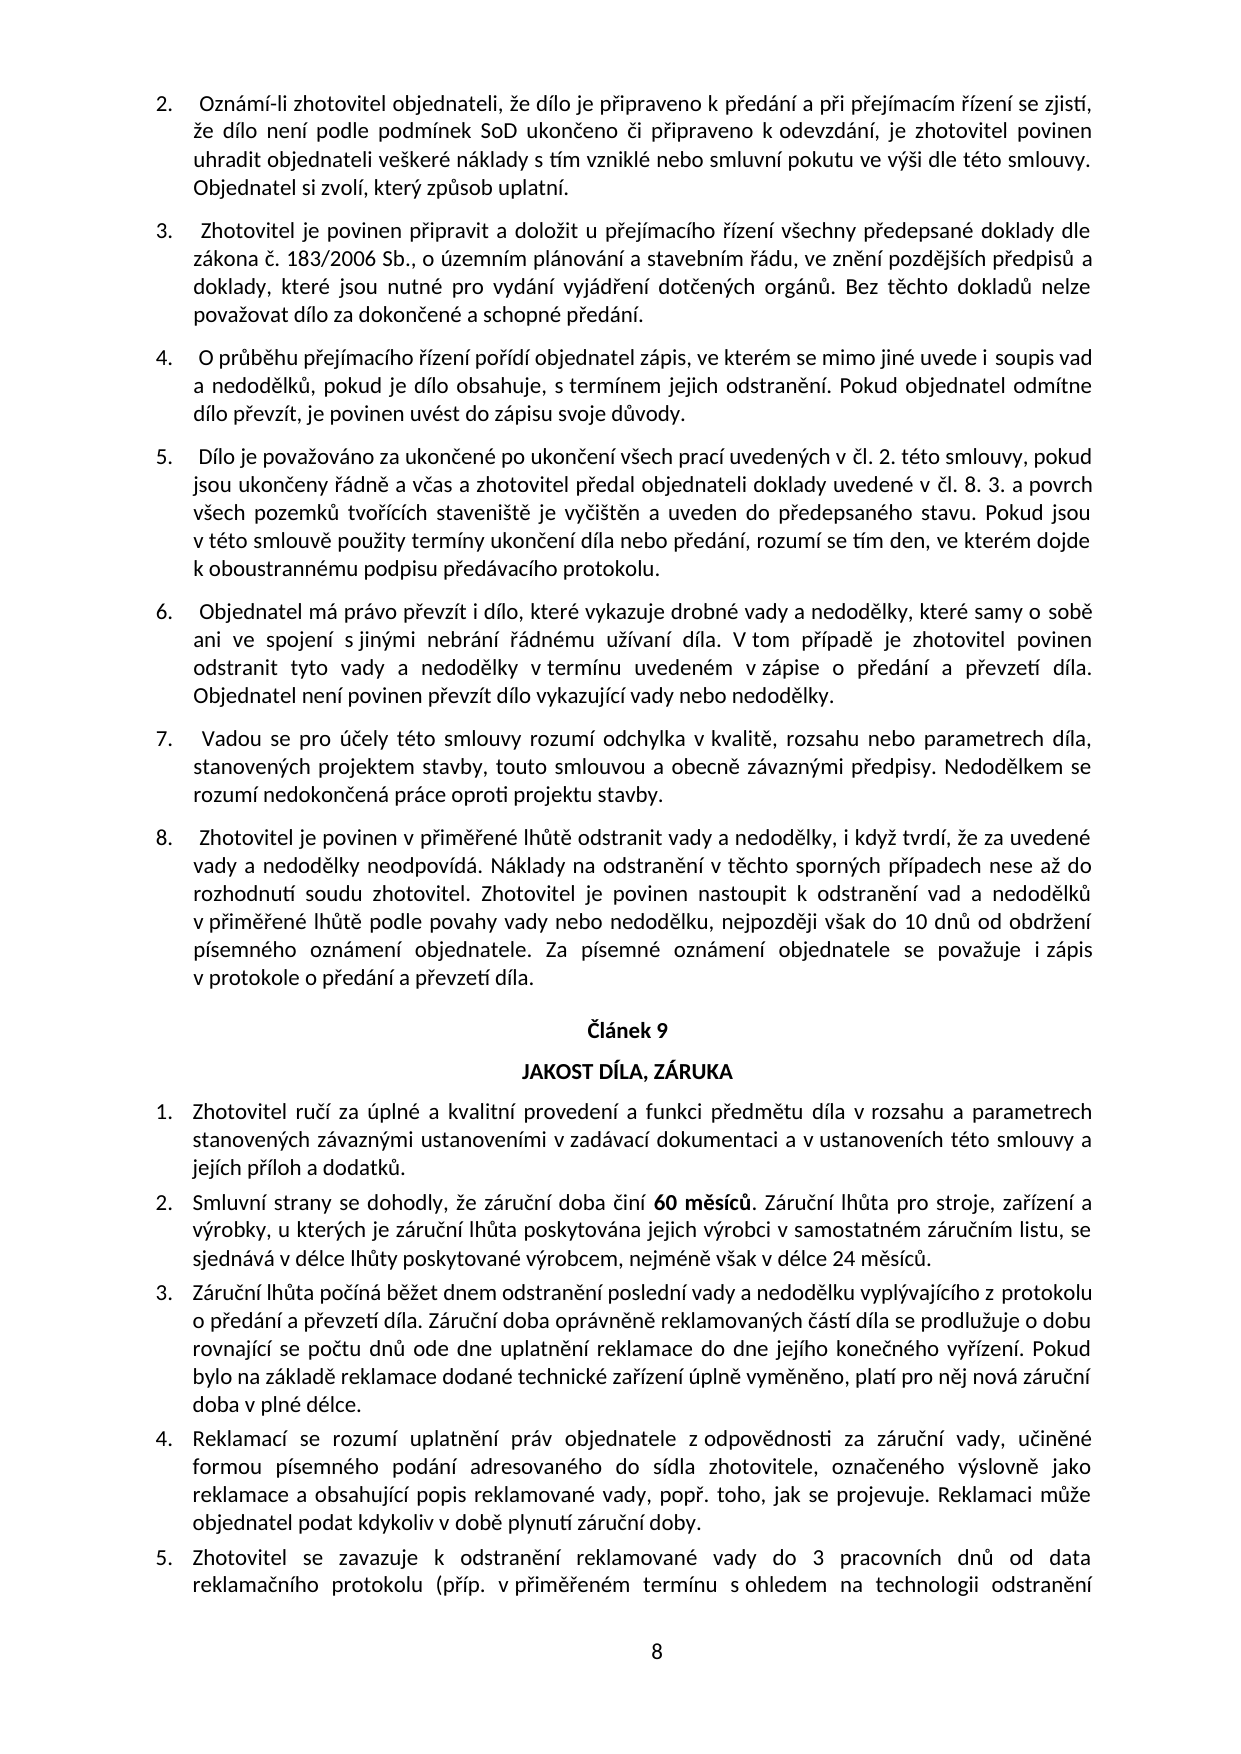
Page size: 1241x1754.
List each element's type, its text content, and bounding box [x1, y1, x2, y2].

list O průběhu přejímacího řízení pořídí objednatel zápis, ve kterém se mimo jiné uvede i soupis vad a nedodělků, pokud je dílo obsahuje, s termínem jejich odstranění. Pokud objednatel odmítne dílo převzít, je povinen uvést do zápisu svoje důvody. [156, 343, 1093, 427]
list Objednatel má právo převzít i dílo, které vykazuje drobné vady a nedodělky, které samy o sobě ani ve spojení s jinými nebrání řádnému užívaní díla. V tom případě je zhotovitel povinen odstranit tyto vady a nedodělky v termínu uvedeném v zápise o předání a převzetí díla. Objednatel není povinen převzít dílo vykazující vady nebo nedodělky. [156, 597, 1093, 709]
list Zhotovitel je povinen v přiměřené lhůtě odstranit vady a nedodělky, i když tvrdí, že za uvedené vady a nedodělky neodpovídá. Náklady na odstranění v těchto sporných případech nese až do rozhodnutí soudu zhotovitel. Zhotovitel je povinen nastoupit k odstranění vad a nedodělků v přiměřené lhůtě podle povahy vady nebo nedodělku, nejpozději však do 10 dnů od obdržení písemného oznámení objednatele. Za písemné oznámení objednatele se považuje i zápis v protokole o předání a převzetí díla. [156, 823, 1093, 991]
subtitle Článek 9 [162, 1016, 1093, 1044]
list Zhotovitel ručí za úplné a kvalitní provedení a funkci předmětu díla v rozsahu a parametrech stanovených závaznými ustanoveními v zadávací dokumentaci a v ustanoveních této smlouvy a jejích příloh a dodatků. [155, 1097, 1093, 1181]
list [155, 1543, 1093, 1599]
list Dílo je považováno za ukončené po ukončení všech prací uvedených v čl. 2. této smlouvy, pokud jsou ukončeny řádně a včas a zhotovitel předal objednateli doklady uvedené v čl. 8. 3. a povrch všech pozemků tvořících staveniště je vyčištěn a uveden do předepsaného stavu. Pokud jsou v této smlouvě použity termíny ukončení díla nebo předání, rozumí se tím den, ve kterém dojde k oboustrannému podpisu předávacího protokolu. [156, 442, 1093, 582]
list Reklamací se rozumí uplatnění práv objednatele z odpovědnosti za záruční vady, učiněné formou písemného podání adresovaného do sídla zhotovitele, označeného výslovně jako reklamace a obsahující popis reklamované vady, popř. toho, jak se projevuje. Reklamaci může objednatel podat kdykoliv v době plynutí záruční doby. [155, 1424, 1093, 1536]
list Vadou se pro účely této smlouvy rozumí odchylka v kvalitě, rozsahu nebo parametrech díla, stanovených projektem stavby, touto smlouvou a obecně závaznými předpisy. Nedodělkem se rozumí nedokončená práce oproti projektu stavby. [156, 724, 1093, 808]
list Smluvní strany se dohodly, že záruční doba činí 60 měsíců. Záruční lhůta pro stroje, zařízení a výrobky, u kterých je záruční lhůta poskytována jejich výrobci v samostatném záručním listu, se sjednává v délce lhůty poskytované výrobcem, nejméně však v délce 24 měsíců. [155, 1188, 1093, 1272]
list Oznámí-li zhotovitel objednateli, že dílo je připraveno k předání a při přejímacím řízení se zjistí, že dílo není podle podmínek SoD ukončeno či připraveno k odevzdání, je zhotovitel povinen uhradit objednateli veškeré náklady s tím vzniklé nebo smluvní pokutu ve výši dle této smlouvy. Objednatel si zvolí, který způsob uplatní. [156, 89, 1093, 201]
list Zhotovitel je povinen připravit a doložit u přejímacího řízení všechny předepsané doklady dle zákona č. 183/2006 Sb., o územním plánování a stavebním řádu, ve znění pozdějších předpisů a doklady, které jsou nutné pro vydání vyjádření dotčených orgánů. Bez těchto dokladů nelze považovat dílo za dokončené a schopné předání. [156, 216, 1093, 328]
text Jakost díla, záruka [162, 1057, 1093, 1085]
list Záruční lhůta počíná běžet dnem odstranění poslední vady a nedodělku vyplývajícího z protokolu o předání a převzetí díla. Záruční doba oprávněně reklamovaných částí díla se prodlužuje o dobu rovnající se počtu dnů ode dne uplatnění reklamace do dne jejího konečného vyřízení. Pokud bylo na základě reklamace dodané technické zařízení úplně vyměněno, platí pro něj nová záruční doba v plné délce. [155, 1278, 1093, 1418]
